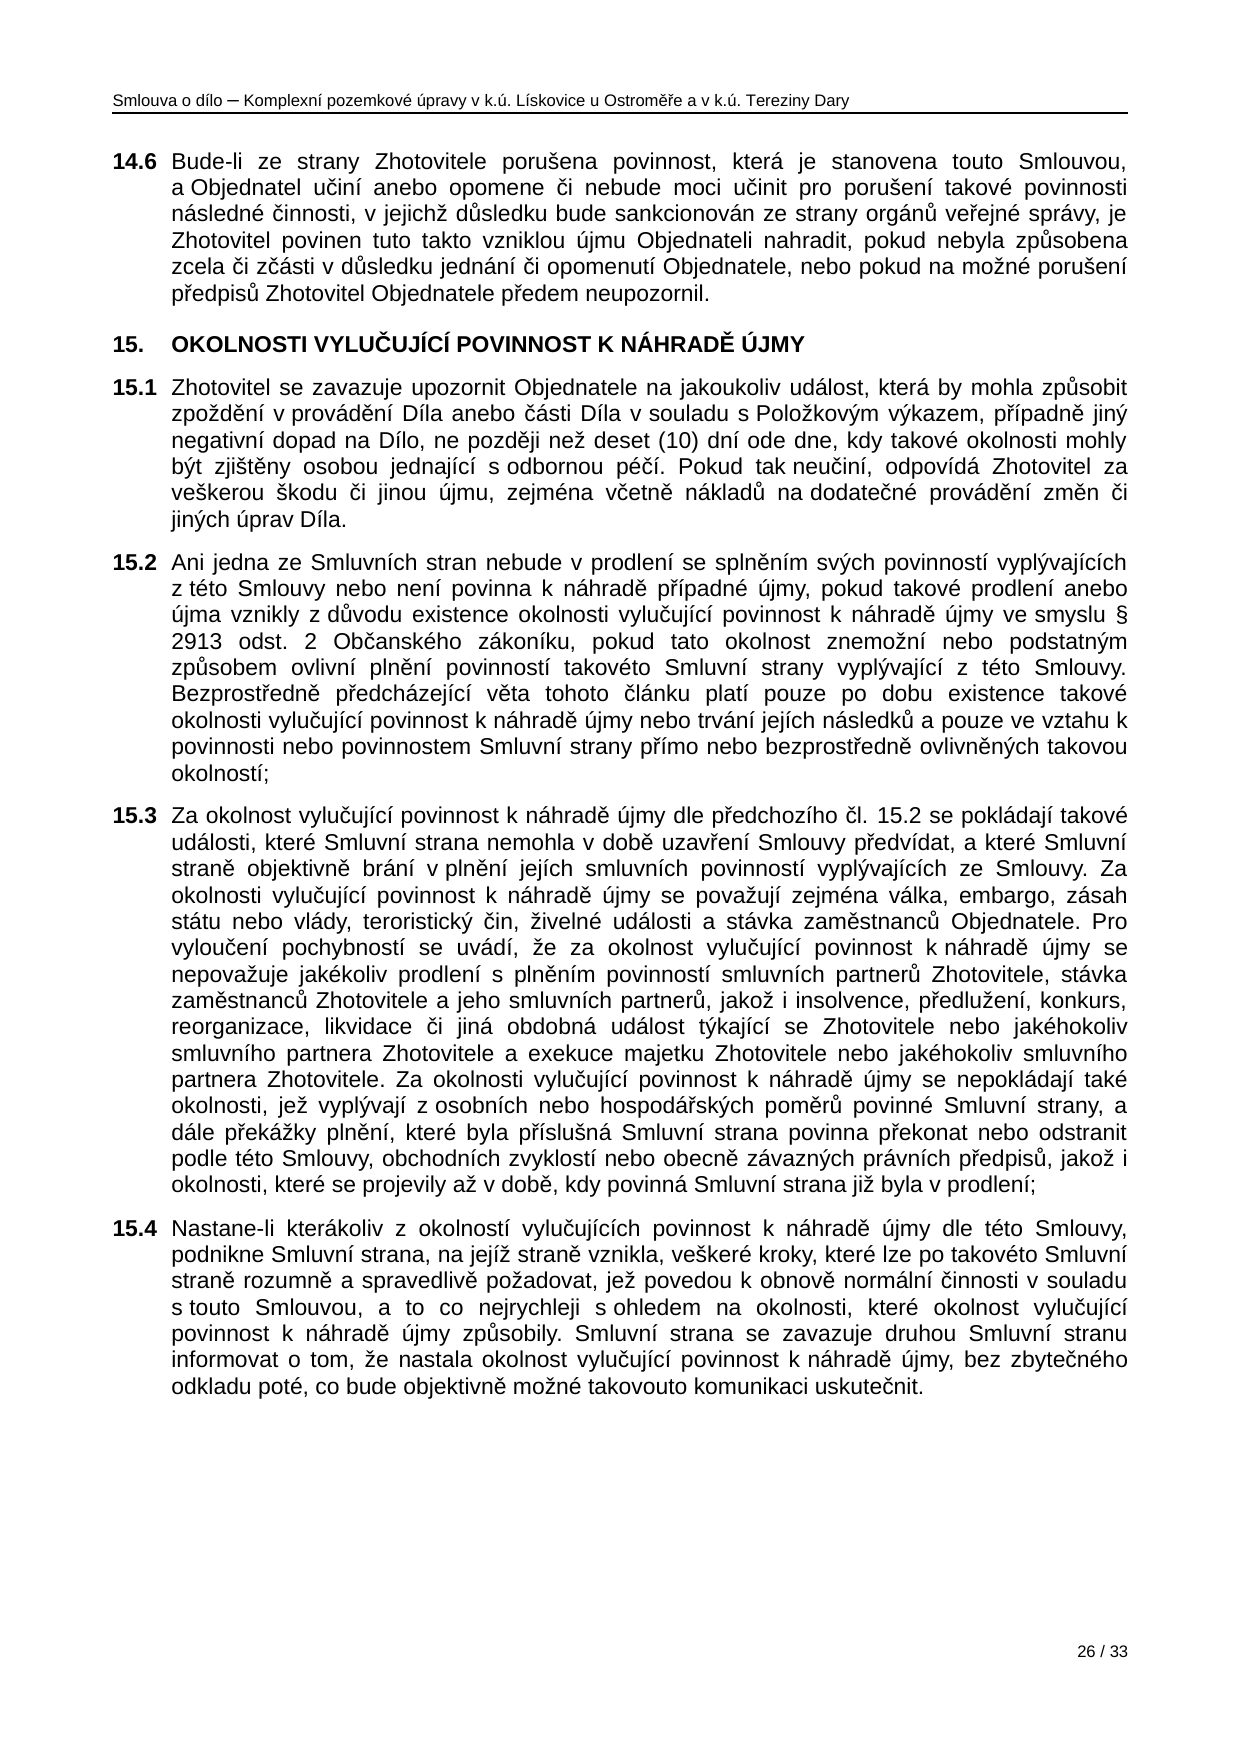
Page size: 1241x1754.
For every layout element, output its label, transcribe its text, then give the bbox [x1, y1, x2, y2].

text Bude-li ze strany Zhotovitele porušena povinnost, která je stanovena touto Smlouvou, a Objednatel učiní anebo opomene či nebude moci učinit pro porušení takové povinnosti následné činnosti, v jejichž důsledku bude sankcionován ze strany orgánů veřejné správy, je Zhotovitel povinen tuto takto vzniklou újmu Objednateli nahradit, pokud nebyla způsobena zcela či zčásti v důsledku jednání či opomenutí Objednatele, nebo pokud na možné porušení předpisů Zhotovitel Objednatele předem neupozornil. [112, 148, 1128, 306]
text Ani jedna ze Smluvních stran nebude v prodlení se splněním svých povinností vyplývajících z této Smlouvy nebo není povinna k náhradě případné újmy, pokud takové prodlení anebo újma vznikly z důvodu existence okolnosti vylučující povinnost k náhradě újmy ve smyslu § 2913 odst. 2 Občanského zákoníku, pokud tato okolnost znemožní nebo podstatným způsobem ovlivní plnění povinností takovéto Smluvní strany vyplývající z této Smlouvy. Bezprostředně předcházející věta tohoto článku platí pouze po dobu existence takové okolnosti vylučující povinnost k náhradě újmy nebo trvání jejích následků a pouze ve vztahu k povinnosti nebo povinnostem Smluvní strany přímo nebo bezprostředně ovlivněných takovou okolností; [112, 549, 1128, 786]
text Okolnosti vylučující povinnost k náhradě újmy [112, 331, 1128, 357]
text Zhotovitel se zavazuje upozornit Objednatele na jakoukoliv událost, která by mohla způsobit zpoždění v provádění Díla anebo části Díla v souladu s Položkovým výkazem, případně jiný negativní dopad na Dílo, ne později než deset (10) dní ode dne, kdy takové okolnosti mohly být zjištěny osobou jednající s odbornou péčí. Pokud tak neučiní, odpovídá Zhotovitel za veškerou škodu či jinou újmu, zejména včetně nákladů na dodatečné provádění změn či jiných úprav Díla. [112, 374, 1128, 532]
text Nastane-li kterákoliv z okolností vylučujících povinnost k náhradě újmy dle této Smlouvy, podnikne Smluvní strana, na jejíž straně vznikla, veškeré kroky, které lze po takovéto Smluvní straně rozumně a spravedlivě požadovat, jež povedou k obnově normální činnosti v souladu s touto Smlouvou, a to co nejrychleji s ohledem na okolnosti, které okolnost vylučující povinnost k náhradě újmy způsobily. Smluvní strana se zavazuje druhou Smluvní stranu informovat o tom, že nastala okolnost vylučující povinnost k náhradě újmy, bez zbytečného odkladu poté, co bude objektivně možné takovouto komunikaci uskutečnit. [112, 1214, 1128, 1399]
text Za okolnost vylučující povinnost k náhradě újmy dle předchozího čl. 15.2 se pokládají takové události, které Smluvní strana nemohla v době uzavření Smlouvy předvídat, a které Smluvní straně objektivně brání v plnění jejích smluvních povinností vyplývajících ze Smlouvy. Za okolnosti vylučující povinnost k náhradě újmy se považují zejména válka, embargo, zásah státu nebo vlády, teroristický čin, živelné události a stávka zaměstnanců Objednatele. Pro vyloučení pochybností se uvádí, že za okolnost vylučující povinnost k náhradě újmy se nepovažuje jakékoliv prodlení s plněním povinností smluvních partnerů Zhotovitele, stávka zaměstnanců Zhotovitele a jeho smluvních partnerů, jakož i insolvence, předlužení, konkurs, reorganizace, likvidace či jiná obdobná událost týkající se Zhotovitele nebo jakéhokoliv smluvního partnera Zhotovitele a exekuce majetku Zhotovitele nebo jakéhokoliv smluvního partnera Zhotovitele. Za okolnosti vylučující povinnost k náhradě újmy se nepokládají také okolnosti, jež vyplývají z osobních nebo hospodářských poměrů povinné Smluvní strany, a dále překážky plnění, které byla příslušná Smluvní strana povinna překonat nebo odstranit podle této Smlouvy, obchodních zvyklostí nebo obecně závazných právních předpisů, jakož i okolnosti, které se projevily až v době, kdy povinná Smluvní strana již byla v prodlení; [112, 802, 1128, 1198]
